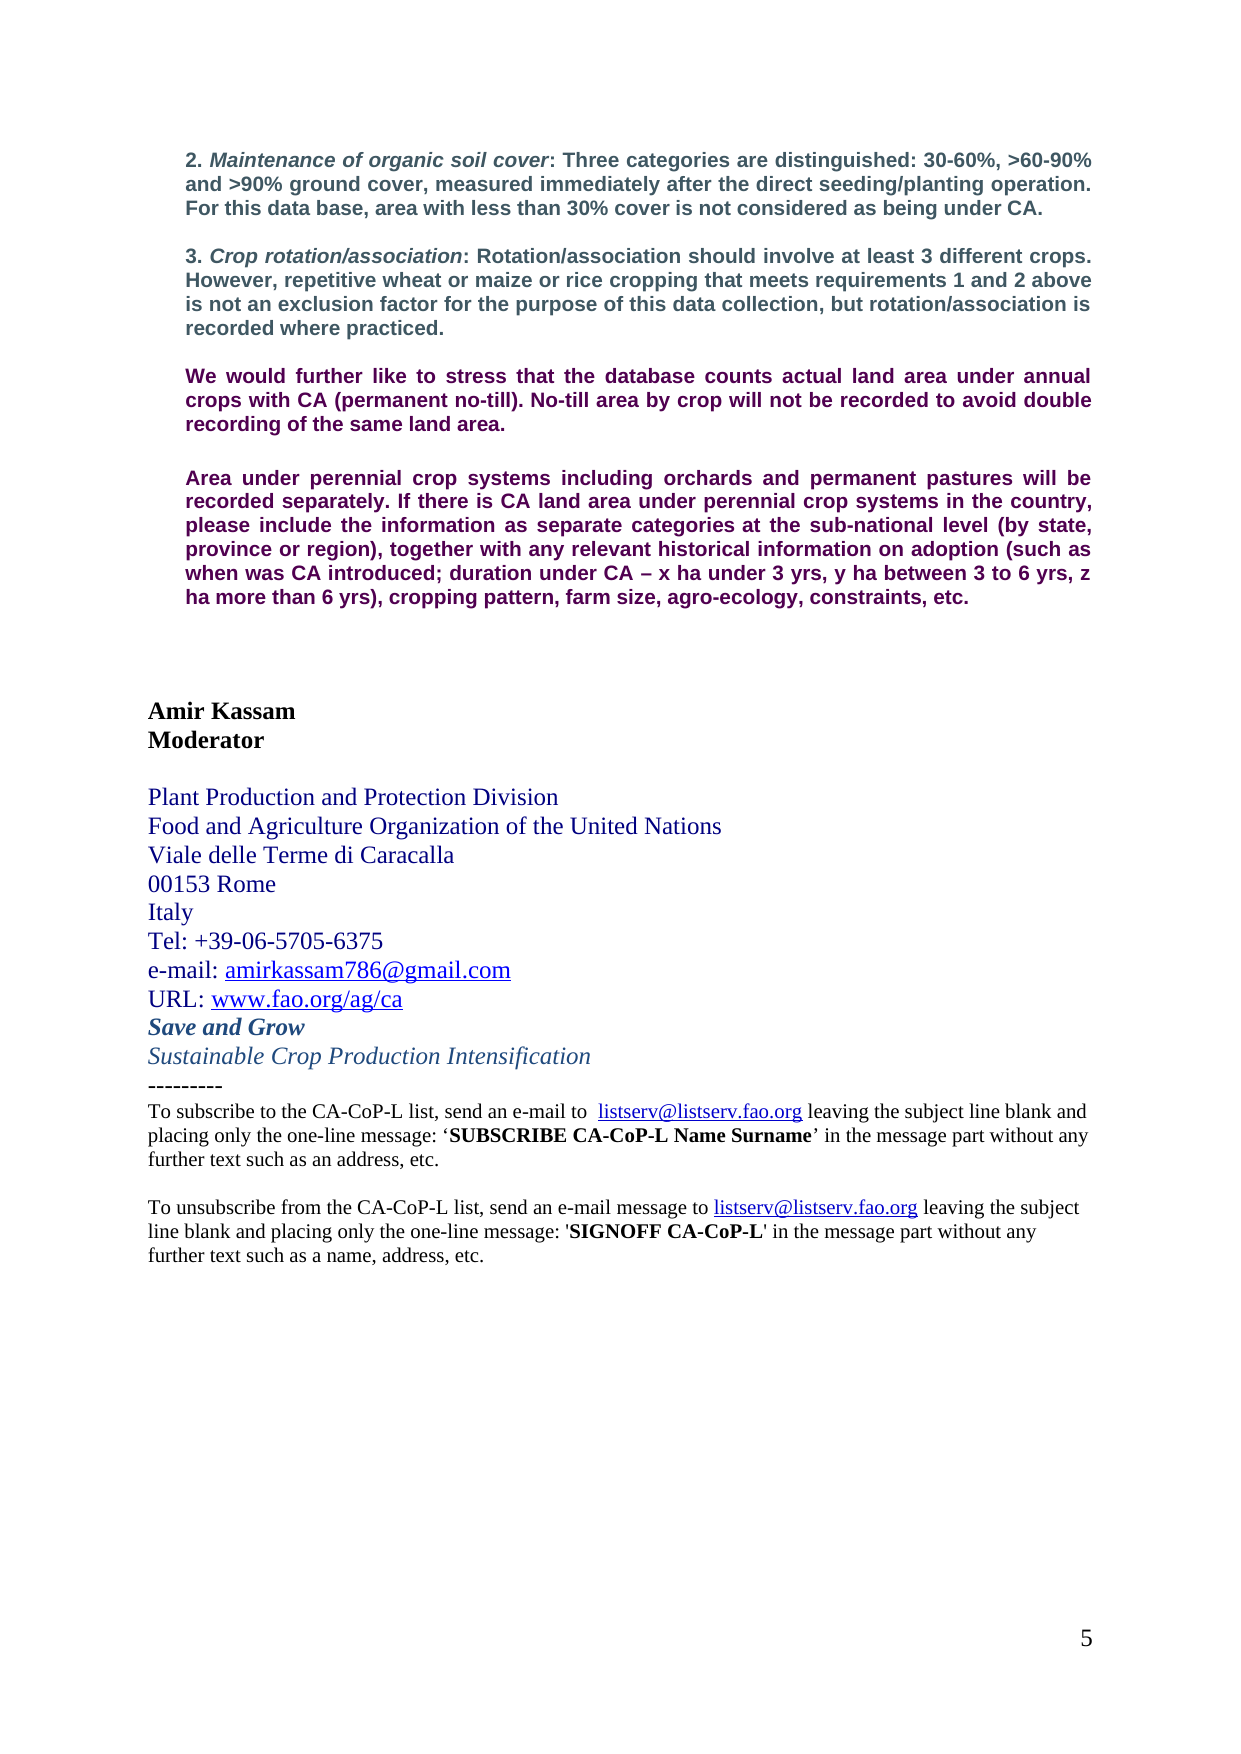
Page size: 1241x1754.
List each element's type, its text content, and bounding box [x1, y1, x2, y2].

text Plant Production and Protection Division [148, 782, 1092, 811]
text URL: www.fao.org/ag/ca [148, 984, 1092, 1012]
text We would further like to stress that the database counts actual land area under annual crops with CA (permanent no-till). No-till area by crop will not be recorded to avoid double recording of the same land area. [185, 364, 1092, 436]
text e-mail: amirkassam786@gmail.com [148, 955, 1092, 984]
text Sustainable Crop Production Intensification [148, 1041, 1092, 1070]
text To unsubscribe from the CA-CoP-L list, send an e-mail message to listserv@listserv.fao.org leaving the subject line blank and placing only the one-line message: 'SIGNOFF CA-CoP-L' in the message part without any further text such as a name, address, etc. [148, 1195, 1092, 1267]
text Area under perennial crop systems including orchards and permanent pastures will be recorded separately. If there is CA land area under perennial crop systems in the country, please include the information as separate categories at the sub-national level (by state, province or region), together with any relevant historical information on adoption (such as when was CA introduced; duration under CA – x ha under 3 yrs, y ha between 3 to 6 yrs, z ha more than 6 yrs), cropping pattern, farm size, agro-ecology, constraints, etc. [185, 465, 1092, 609]
text 2. Maintenance of organic soil cover: Three categories are distinguished: 30-60%, >60-90% and >90% ground cover, measured immediately after the direct seeding/planting operation. For this data base, area with less than 30% cover is not considered as being under CA. [185, 148, 1092, 219]
text 3. Crop rotation/association: Rotation/association should involve at least 3 different crops. However, repetitive wheat or maize or rice cropping that meets requirements 1 and 2 above is not an exclusion factor for the purpose of this data collection, but rotation/association is recorded where practiced. [185, 243, 1092, 339]
text To subscribe to the CA-CoP-L list, send an e-mail to listserv@listserv.fao.org leaving the subject line blank and placing only the one-line message: ‘SUBSCRIBE CA-CoP-L Name Surname’ in the message part without any further text such as an address, etc. [148, 1099, 1092, 1171]
text --------- [148, 1070, 1092, 1099]
text Amir Kassam [148, 696, 1092, 725]
text Viale delle Terme di Caracalla 00153 Rome Italy Tel: +39-06-5705-6375 [148, 840, 1092, 955]
text Moderator [148, 725, 1092, 754]
text Food and griculture Organization of the United Nations [148, 811, 1092, 840]
text Save and Grow [148, 1012, 1092, 1041]
